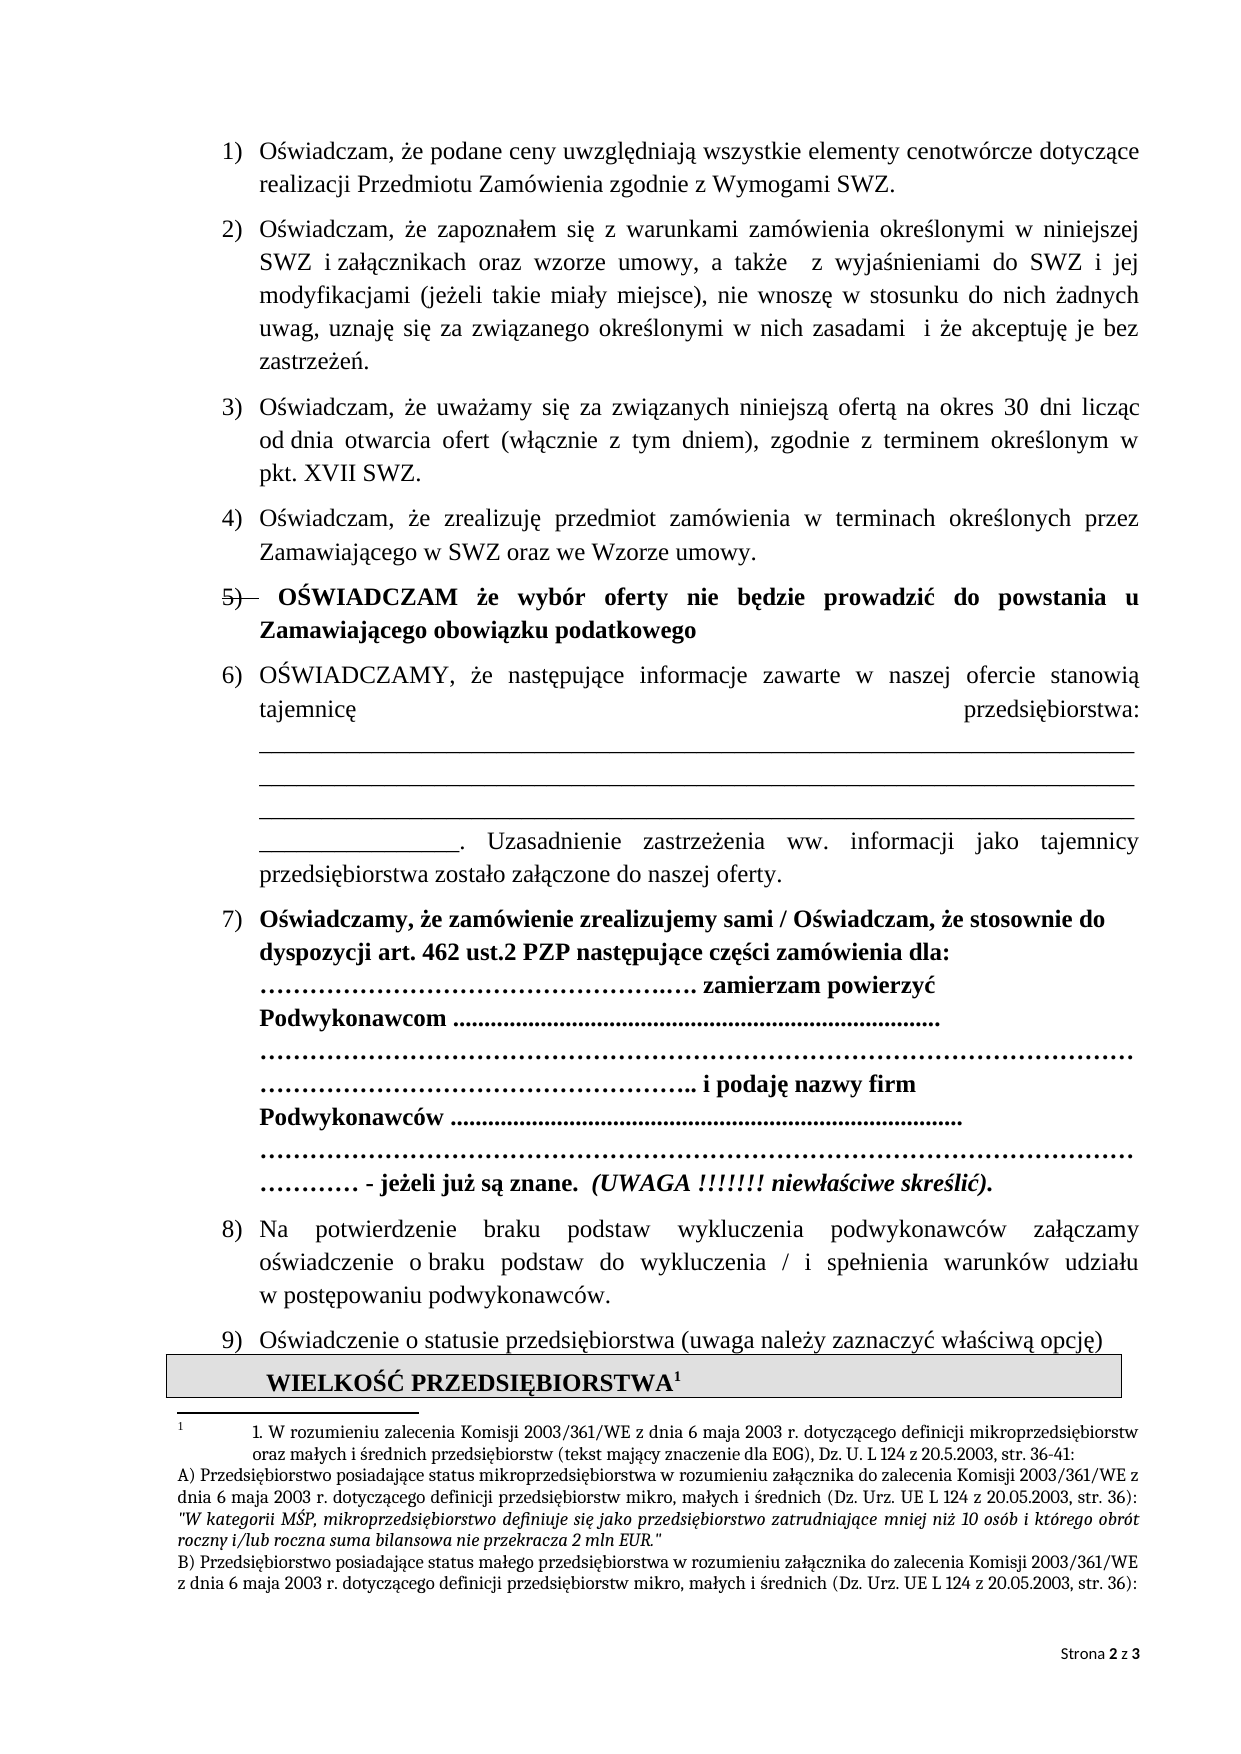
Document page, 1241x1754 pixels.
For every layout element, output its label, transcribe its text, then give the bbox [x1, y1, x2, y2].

list Oświadczam, że uważamy się za związanych niniejszą ofertą na okres 30 dni licząc od dnia otwarcia ofert (włącznie z tym dniem), zgodnie z terminem określonym w pkt. XVII SWZ. [222, 392, 1140, 487]
list OŚWIADCZAMY, że następujące informacje zawarte w naszej ofercie stanowią tajemnicę przedsiębiorstwa: __________________________________________________________________________________________________________________________________________________________________________________________________________________________________. Uzasadnienie zastrzeżenia ww. informacji jako tajemnicy przedsiębiorstwa zostało załączone do naszej oferty. [222, 661, 1140, 887]
list OŚWIADCZAM że wybór oferty nie będzie prowadzić do powstania u Zamawiającego obowiązku podatkowego [222, 582, 1140, 644]
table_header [167, 1355, 1121, 1397]
list Na potwierdzenie braku podstaw wykluczenia podwykonawców załączamy oświadczenie o braku podstaw do wykluczenia / i spełnienia warunków udziału w postępowaniu podwykonawców. [222, 1214, 1140, 1309]
list Oświadczam, że zrealizuję przedmiot zamówienia w terminach określonych przez Zamawiającego w SWZ oraz we Wzorze umowy. [222, 503, 1140, 565]
list Oświadczam, że podane ceny uwzględniają wszystkie elementy cenotwórcze dotyczące realizacji Przedmiotu Zamówienia zgodnie z Wymogami SWZ. [222, 136, 1140, 198]
list Oświadczamy, że zamówienie zrealizujemy sami / Oświadczam, że stosownie do dyspozycji art. 462 ust.2 PZP następujące części zamówienia dla: ………………………………………….…. zamierzam powierzyć Podwykonawcom .............................................................................. ………………………………………………………………………………………………………………………………………….. i podaję nazwy firm Podwykonawców .................................................................................. ……………………………………………………………………………………………………… - jeżeli już są znane. (UWAGA !!!!!!! niewłaściwe skreślić). [222, 904, 1140, 1197]
list Oświadczam, że zapoznałem się z warunkami zamówienia określonymi w niniejszej SWZ i załącznikach oraz wzorze umowy, a także z wyjaśnieniami do SWZ i jej modyfikacjami (jeżeli takie miały miejsce), nie wnoszę w stosunku do nich żadnych uwag, uznaję się za związanego określonymi w nich zasadami i że akceptuję je bez zastrzeżeń. [222, 214, 1140, 375]
list Oświadczenie o statusie przedsiębiorstwa (uwaga należy zaznaczyć właściwą opcję) [222, 1326, 1140, 1354]
